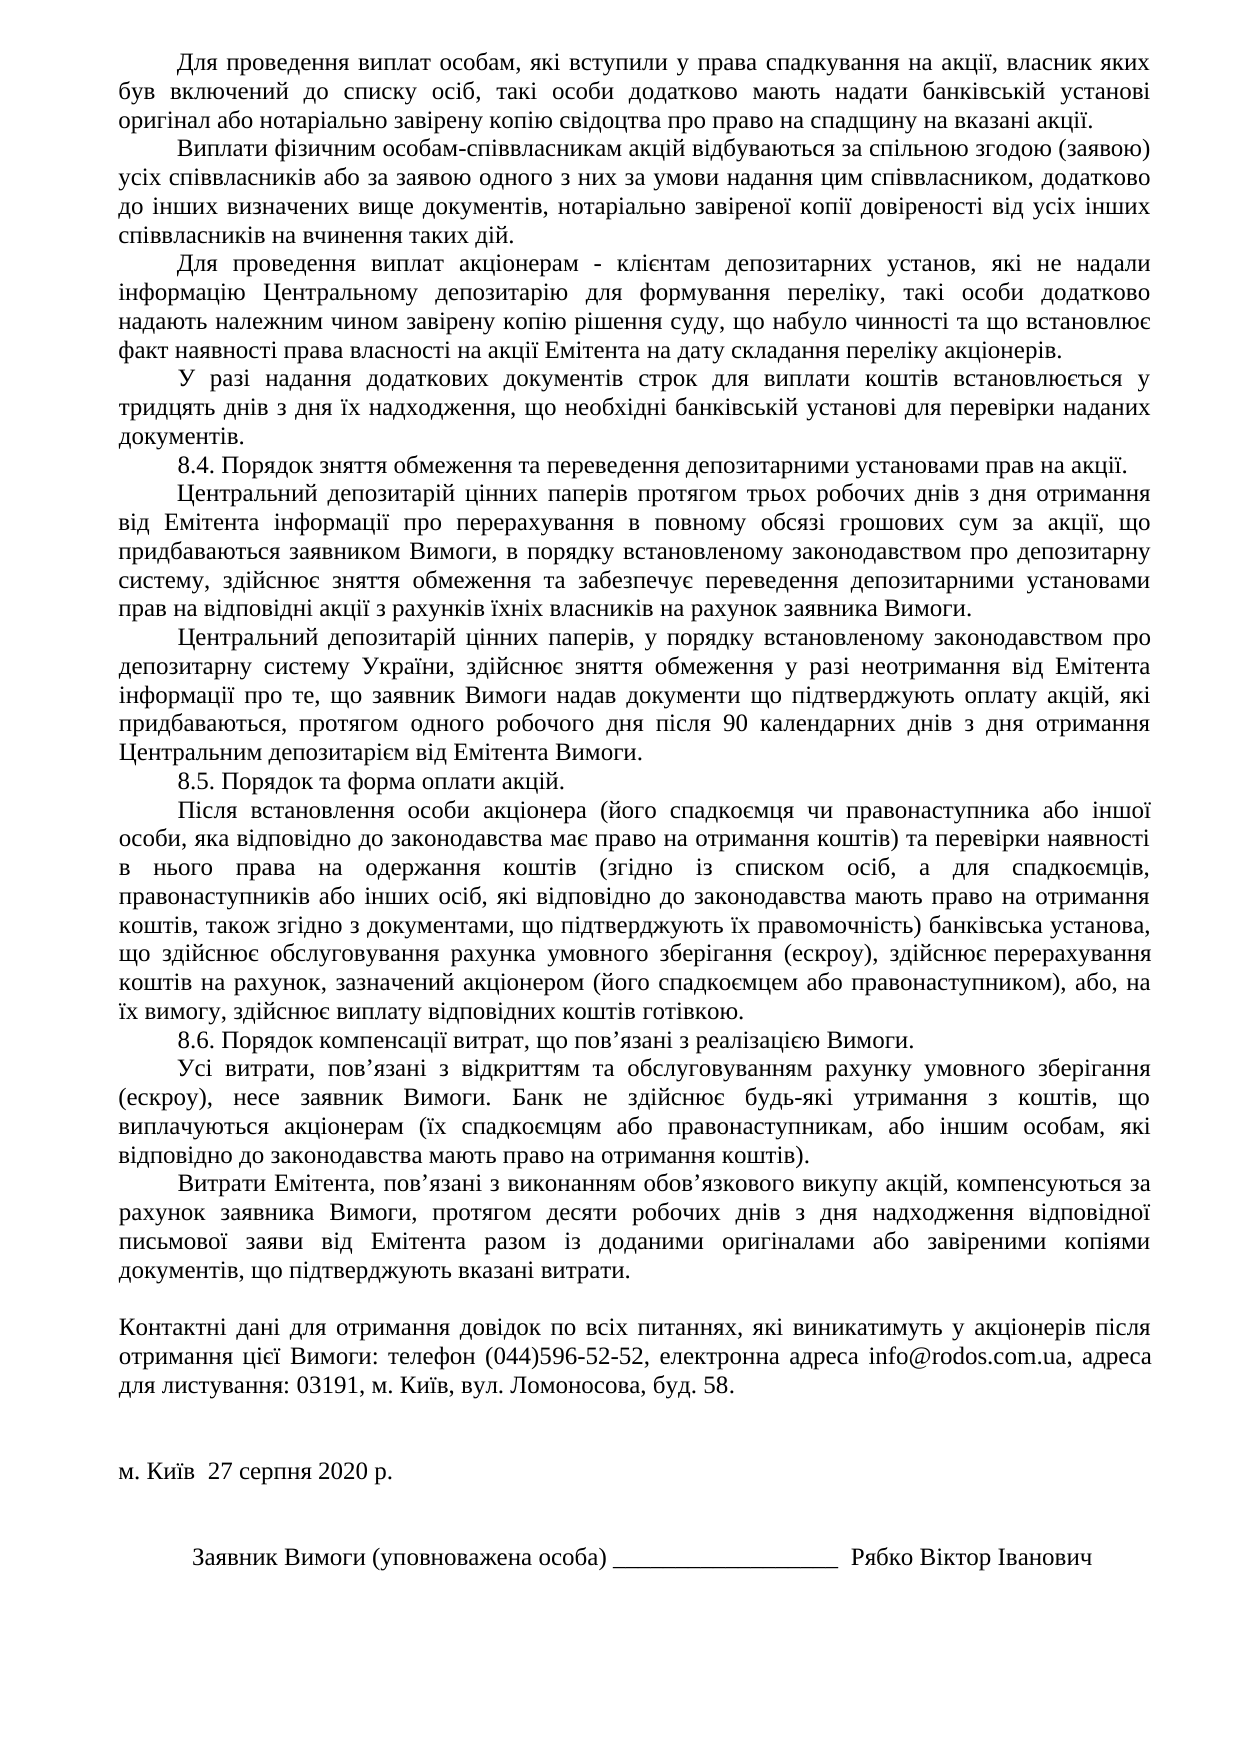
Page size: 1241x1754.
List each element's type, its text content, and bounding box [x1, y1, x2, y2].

text Центральний депозитарій цінних паперів протягом трьох робочих днів з дня отримання від Емітента інформації про перерахування в повному обсязі грошових сум за акції, що придбаваються заявником Вимоги, в порядку встановленому законодавством про депозитарну систему, здійснює зняття обмеження та забезпечує переведення депозитарними установами прав на відповідні акції з рахунків їхніх власників на рахунок заявника Вимоги. [118, 478, 1152, 622]
text Заявник Вимоги (уповноважена особа) __________________ Рябко Віктор Іванович [192, 1542, 1152, 1571]
text Усі витрати, пов’язані з відкриттям та обслуговуванням рахунку умовного зберігання (ескроу), несе заявник Вимоги. Банк не здійснює будь-які утримання з коштів, що виплачуються акціонерам (їх спадкоємцям або правонаступникам, або іншим особам, які відповідно до законодавства мають право на отримання коштів). [118, 1053, 1152, 1168]
text Для проведення виплат акціонерам - клієнтам депозитарних установ, які не надали інформацію Центральному депозитарію для формування переліку, такі особи додатково надають належним чином завірену копію рішення суду, що набуло чинності та що встановлює факт наявності права власності на акції Емітента на дату складання переліку акціонерів. [118, 248, 1152, 363]
text м. Київ 27 серпня 2020 р. [118, 1456, 1152, 1485]
text Витрати Емітента, пов’язані з виконанням обов’язкового викупу акцій, компенсуються за рахунок заявника Вимоги, протягом десяти робочих днів з дня надходження відповідної письмової заяви від Емітента разом із доданими оригіналами або завіреними копіями документів, що підтверджують вказані витрати. [119, 1168, 1152, 1283]
text Центральний депозитарій цінних паперів, у порядку встановленому законодавством про депозитарну систему України, здійснює зняття обмеження у разі неотримання від Емітента інформації про те, що заявник Вимоги надав документи що підтверджують оплату акцій, які придбаваються, протягом одного робочого дня після 90 календарних днів з дня отримання Центральним депозитарієм від Емітента Вимоги. [119, 622, 1152, 766]
text 8.5. Порядок та форма оплати акцій. [119, 766, 1152, 795]
text Для проведення виплат особам, які вступили у права спадкування на акції, власник яких був включений до списку осіб, такі особи додатково мають надати банківській установі оригінал або нотаріально завірену копію свідоцтва про право на спадщину на вказані акції. [118, 47, 1152, 133]
text Після встановлення особи акціонера (його спадкоємця чи правонаступника або іншої особи, яка відповідно до законодавства має право на отримання коштів) та перевірки наявності в нього права на одержання коштів (згідно із списком осіб, а для спадкоємців, правонаступників або інших осіб, які відповідно до законодавства мають право на отримання коштів, також згідно з документами, що підтверджують їх правомочність) банківська установа, що здійснює обслуговування рахунка умовного зберігання (ескроу), здійснює перерахування коштів на рахунок, зазначений акціонером (його спадкоємцем або правонаступником), або, на їх вимогу, здійснює виплату відповідних коштів готівкою. [119, 795, 1152, 1025]
text Виплати фізичним особам-співвласникам акцій відбуваються за спільною згодою (заявою) усіх співвласників або за заявою одного з них за умови надання цим співвласником, додатково до інших визначених вище документів, нотаріально завіреної копії довіреності від усіх інших співвласників на вчинення таких дій. [118, 133, 1152, 248]
text 8.6. Порядок компенсації витрат, що пов’язані з реалізацією Вимоги. [119, 1025, 1152, 1053]
text У разі надання додаткових документів строк для виплати коштів встановлюється у тридцять днів з дня їх надходження, що необхідні банківській установі для перевірки наданих документів. [119, 363, 1152, 450]
text Контактні дані для отримання довідок по всіх питаннях, які виникатимуть у акціонерів після отримання цієї Вимоги: телефон (044)596-52-52, електронна адреса info@rodos.com.ua, адреса для листування: 03191, м. Київ, вул. Ломоносова, буд. 58. [296, 1341, 1152, 1398]
text 8.4. Порядок зняття обмеження та переведення депозитарними установами прав на акції. [119, 450, 1152, 478]
